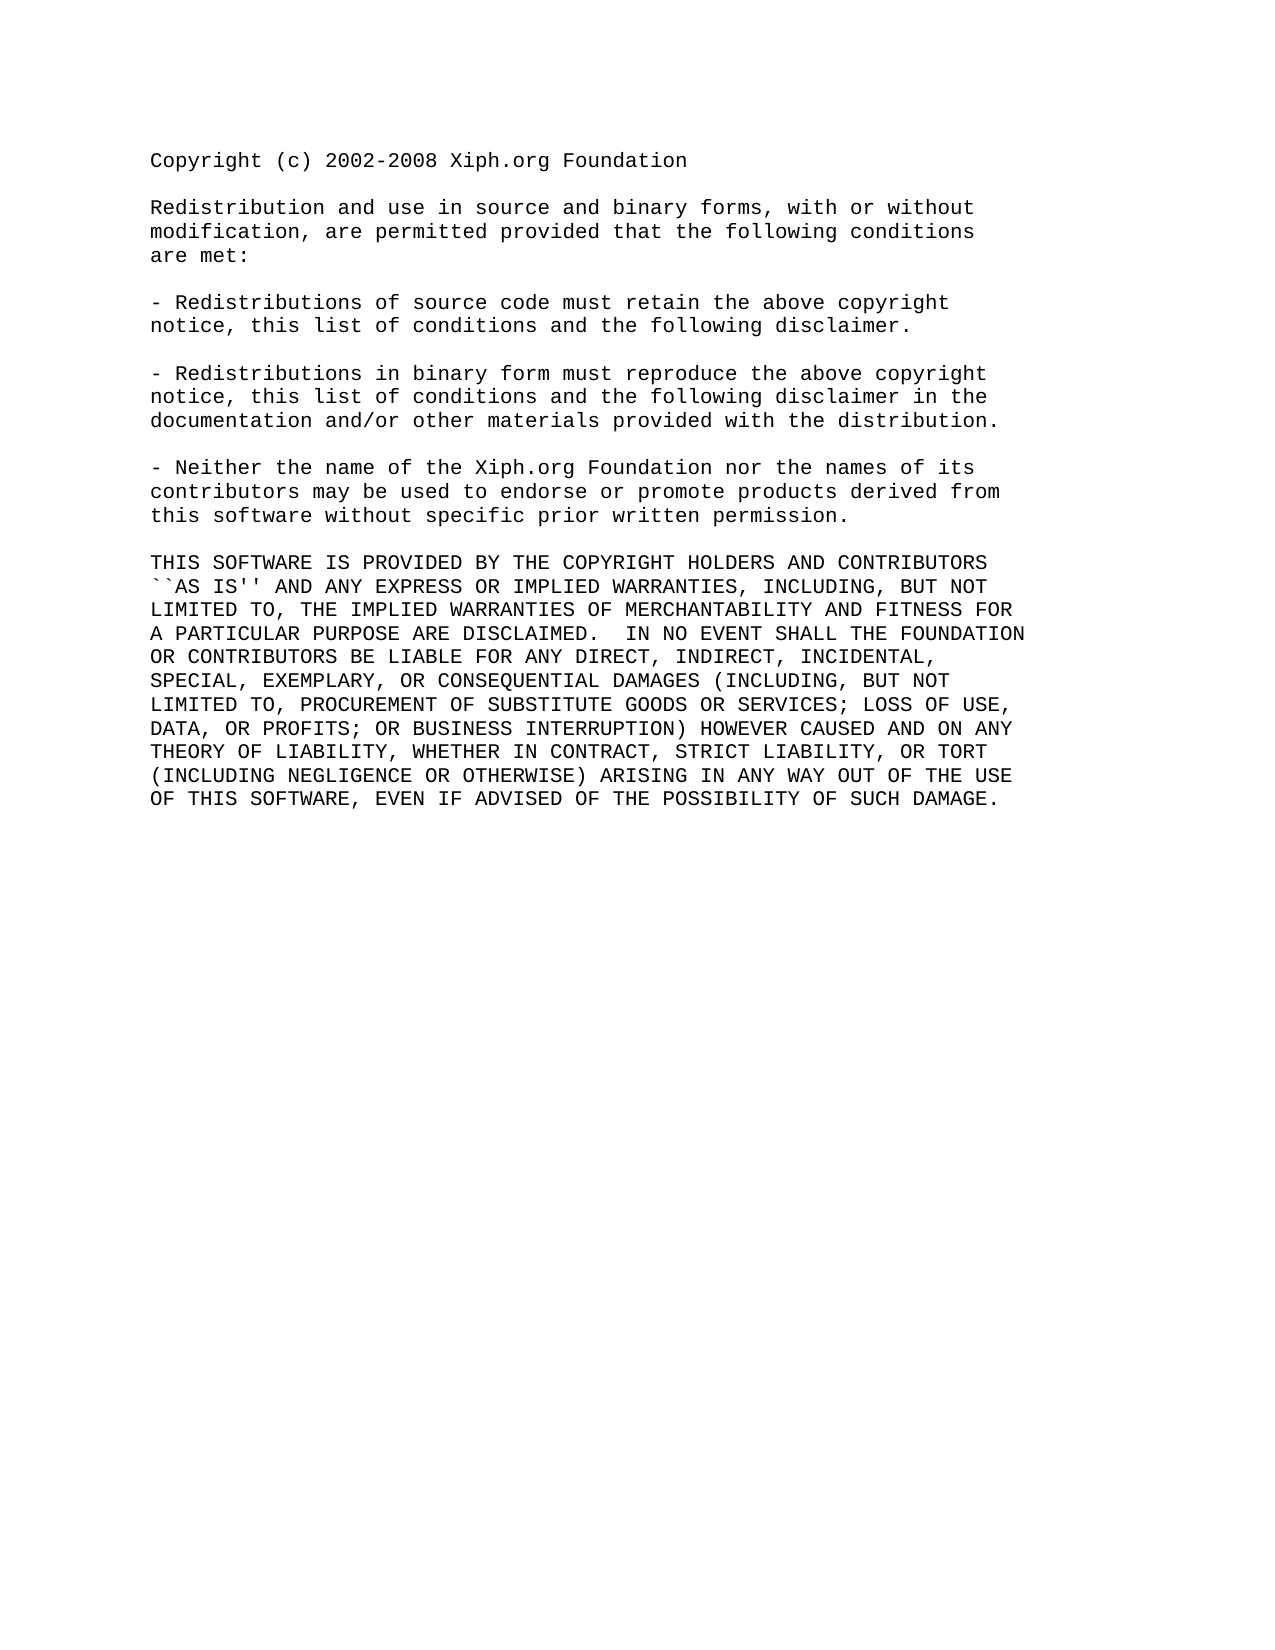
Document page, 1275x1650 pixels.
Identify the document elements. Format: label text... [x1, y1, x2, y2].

text LIMITED TO, PROCUREMENT OF SUBSTITUTE GOODS OR SERVICES; LOSS OF USE, [150, 694, 1125, 717]
text DATA, OR PROFITS; OR BUSINESS INTERRUPTION) HOWEVER CAUSED AND ON ANY [150, 717, 1125, 741]
text OR CONTRIBUTORS BE LIABLE FOR ANY DIRECT, INDIRECT, INCIDENTAL, [150, 647, 1125, 670]
text are met: [150, 244, 1125, 268]
text - Redistributions of source code must retain the above copyright [150, 292, 1125, 316]
text modification, are permitted provided that the following conditions [150, 221, 1125, 244]
text A PARTICULAR PURPOSE ARE DISCLAIMED. IN NO EVENT SHALL THE FOUNDATION [150, 623, 1125, 647]
text SPECIAL, EXEMPLARY, OR CONSEQUENTIAL DAMAGES (INCLUDING, BUT NOT [150, 670, 1125, 694]
text ``AS IS'' AND ANY EXPRESS OR IMPLIED WARRANTIES, INCLUDING, BUT NOT [150, 576, 1125, 599]
text documentation and/or other materials provided with the distribution. [150, 410, 1125, 434]
text THEORY OF LIABILITY, WHETHER IN CONTRACT, STRICT LIABILITY, OR TORT [150, 741, 1125, 765]
text LIMITED TO, THE IMPLIED WARRANTIES OF MERCHANTABILITY AND FITNESS FOR [150, 599, 1125, 623]
text notice, this list of conditions and the following disclaimer. [150, 316, 1125, 339]
text notice, this list of conditions and the following disclaimer in the [150, 386, 1125, 410]
text THIS SOFTWARE IS PROVIDED BY THE COPYRIGHT HOLDERS AND CONTRIBUTORS [150, 552, 1125, 576]
text contributors may be used to endorse or promote products derived from [150, 481, 1125, 505]
text Redistribution and use in source and binary forms, with or without [150, 197, 1125, 221]
text (INCLUDING NEGLIGENCE OR OTHERWISE) ARISING IN ANY WAY OUT OF THE USE [150, 765, 1125, 788]
text - Neither the name of the Xiph.org Foundation nor the names of its [150, 457, 1125, 481]
text OF THIS SOFTWARE, EVEN IF ADVISED OF THE POSSIBILITY OF SUCH DAMAGE. [150, 788, 1125, 812]
text Copyright (c) 2002-2008 Xiph.org Foundation [150, 150, 1125, 174]
text - Redistributions in binary form must reproduce the above copyright [150, 363, 1125, 386]
text this software without specific prior written permission. [150, 505, 1125, 528]
